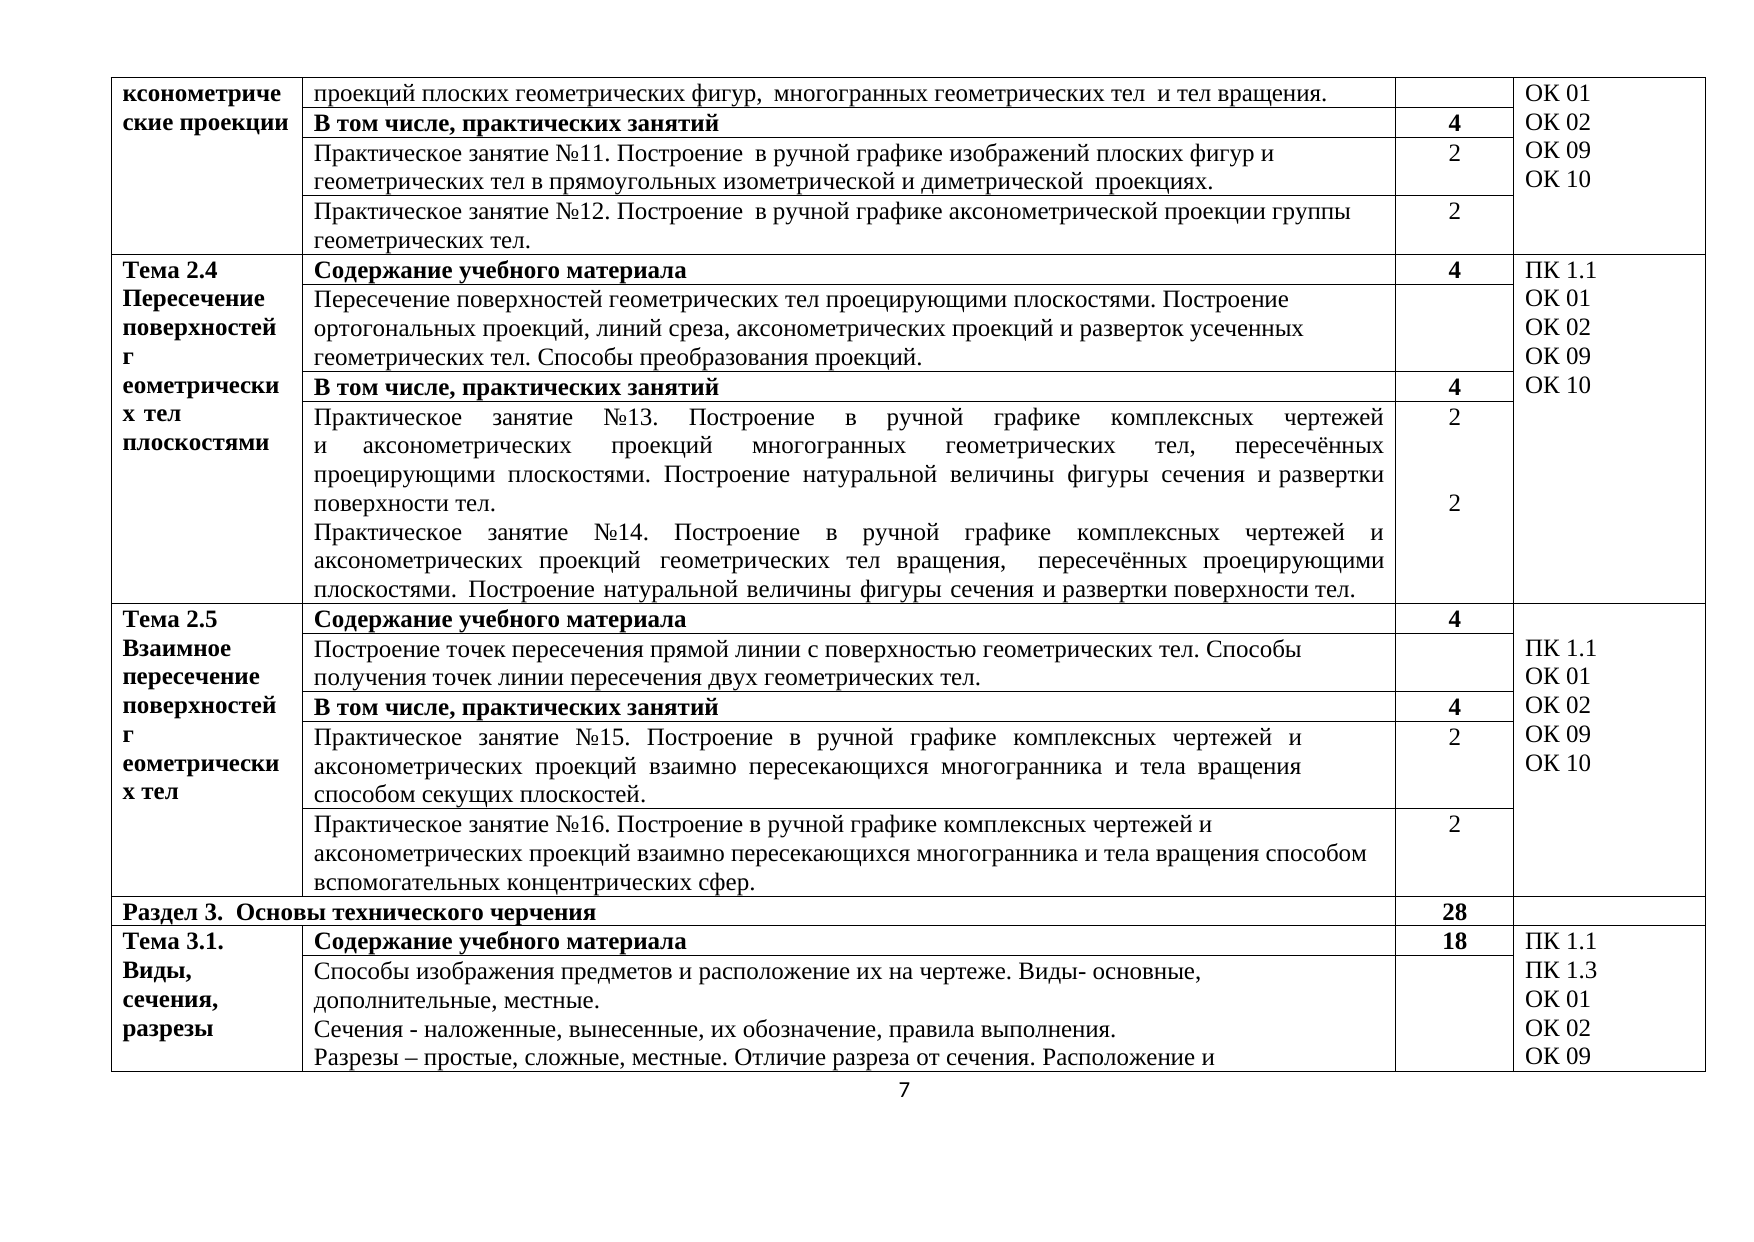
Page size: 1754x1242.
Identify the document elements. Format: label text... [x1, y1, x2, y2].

table_cell Практическое занятие №12. Построение в ручной графике аксонометрической проекции группы геометрических тел. [303, 196, 1395, 254]
table_cell Тема 2.5 Взаимное пересечение поверхностей геометрических тел [112, 604, 302, 896]
table_cell ПК 1.1 ОК 01 ОК 02 ОК 09 ОК 10 [1514, 255, 1705, 603]
table_cell Построение точек пересечения прямой линии с поверхностью геометрических тел. Способы получения точек линии пересечения двух геометрических тел. [303, 634, 1395, 691]
table_cell 4 [1396, 108, 1513, 137]
table_cell Пересечение поверхностей геометрических тел проецирующими плоскостями. Построение ортогональных проекций, линий среза, аксонометрических проекций и разверток усеченных геометрических тел. Способы преобразования проекций. [303, 285, 1395, 371]
table_cell 4 [1396, 692, 1513, 721]
table_cell [1396, 285, 1513, 371]
table_cell ПК 1.1 ОК 01 ОК 02 ОК 09 ОК 10 [1514, 604, 1705, 896]
table_cell 18 [1396, 926, 1513, 955]
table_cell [303, 78, 1395, 107]
table_cell Практическое занятие №15. Построение в ручной графике комплексных чертежей и аксонометрических проекций взаимно пересекающихся многогранника и тела вращения способом секущих плоскостей. [303, 722, 1395, 808]
table_cell 2 [1396, 196, 1513, 254]
table_cell В том числе, практических занятий [303, 692, 1395, 721]
table_cell Содержание учебного материала [303, 604, 1395, 633]
table_cell Тема 2.4 Пересечение поверхностей геометрических тел плоскостями [112, 255, 302, 603]
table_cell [303, 956, 1395, 1071]
table_cell [1396, 956, 1513, 1071]
table_cell 4 [1396, 604, 1513, 633]
table_cell 2 [1396, 722, 1513, 808]
table_cell Содержание учебного материала [303, 255, 1395, 283]
table_cell 2 2 [1396, 402, 1513, 603]
table_cell ПК 1.1 ПК 1.3 ОК 01 ОК 02 ОК 09 ОК 10 [1514, 926, 1705, 1071]
table_cell [1514, 897, 1705, 925]
table_cell В том числе, практических занятий [303, 108, 1395, 137]
table_cell 4 [1396, 255, 1513, 283]
table_cell Раздел 3. Основы технического черчения [112, 897, 1395, 925]
table_cell Содержание учебного материала [303, 926, 1395, 955]
table_cell 2 [1396, 809, 1513, 896]
table_cell В том числе, практических занятий [303, 372, 1395, 401]
table_cell Практическое занятие №13. Построение в ручной графике комплексных чертежей и аксонометрических проекций многогранных геометрических тел, пересечённых проецирующими плоскостями. Построение натуральной величины фигуры сечения и развертки поверхности тел. Практическое занятие №14. Построение в ручной графике комплексных чертежей и аксонометрических проекций геометрических тел вращения, пересечённых проецирующими плоскостями. Построение натуральной величины фигуры сечения и развертки поверхности тел. [303, 402, 1395, 603]
table_cell 2 [1396, 138, 1513, 195]
table_cell Практическое занятие №11. Построение в ручной графике изображений плоских фигур и геометрических тел в прямоугольных изометрической и диметрической проекциях. [303, 138, 1395, 195]
table_cell [1396, 634, 1513, 691]
table_cell [1396, 78, 1513, 107]
table_cell Тема 3.1. Виды, сечения, разрезы [112, 926, 302, 1071]
table_cell 4 [1396, 372, 1513, 401]
table_cell 28 [1396, 897, 1513, 925]
table_cell Практическое занятие №16. Построение в ручной графике комплексных чертежей и аксонометрических проекций взаимно пересекающихся многогранника и тела вращения способом вспомогательных концентрических сфер. [303, 809, 1395, 896]
